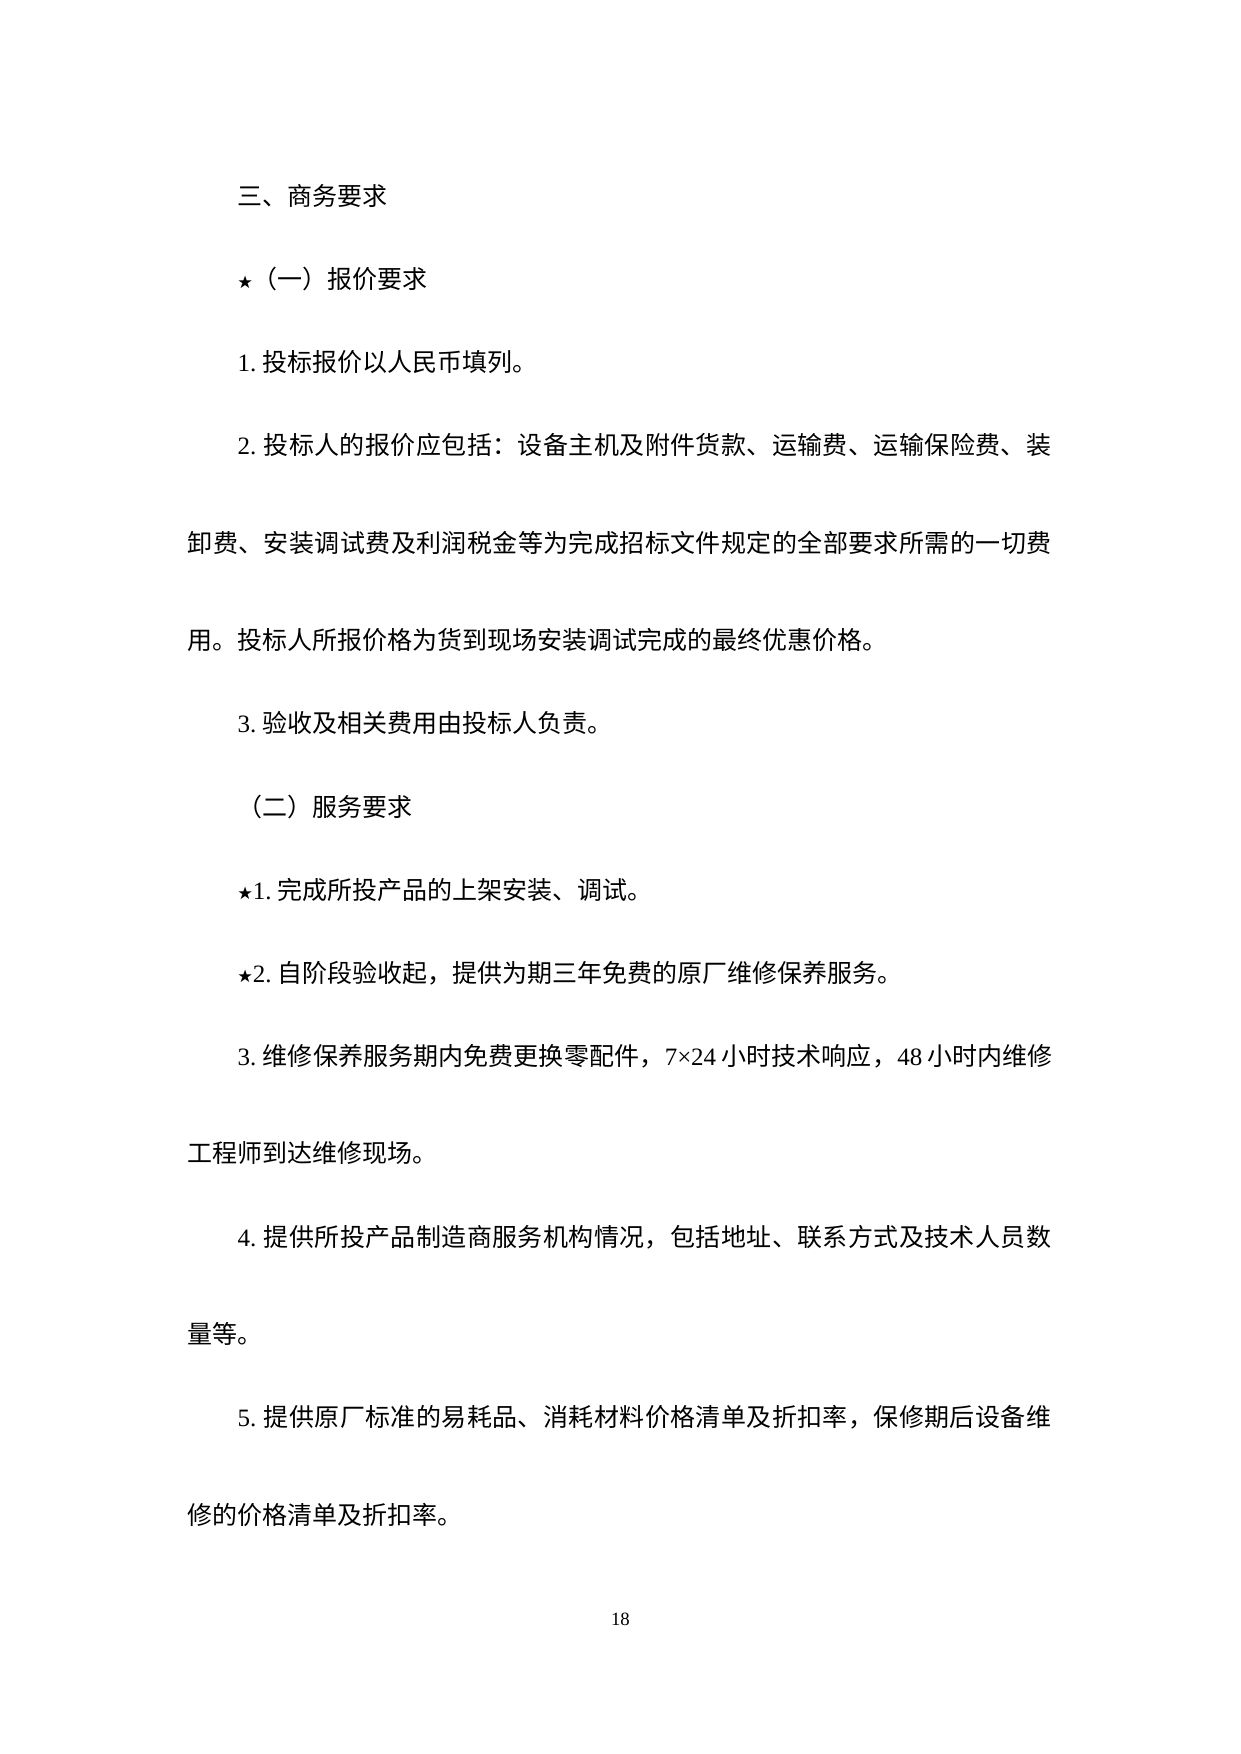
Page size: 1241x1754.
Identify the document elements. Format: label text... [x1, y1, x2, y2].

text 3. 维修保养服务期内免费更换零配件，7×24小时技术响应，48小时内维修工程师到达维修现场。 [187, 1022, 1053, 1184]
text 5. 提供原厂标准的易耗品、消耗材料价格清单及折扣率，保修期后设备维修的价格清单及折扣率。 [187, 1383, 1053, 1546]
text 三、商务要求 [187, 162, 1053, 227]
text 4. 提供所投产品制造商服务机构情况，包括地址、联系方式及技术人员数量等。 [187, 1203, 1053, 1365]
text 3. 验收及相关费用由投标人负责。 [187, 689, 1053, 754]
text 1. 投标报价以人民币填列。 [187, 328, 1053, 393]
text ★1. 完成所投产品的上架安装、调试。 [187, 856, 1053, 921]
text （二）服务要求 [187, 773, 1053, 838]
text 2. 投标人的报价应包括：设备主机及附件货款、运输费、运输保险费、装卸费、安装调试费及利润税金等为完成招标文件规定的全部要求所需的一切费用。投标人所报价格为货到现场安装调试完成的最终优惠价格。 [187, 411, 1053, 671]
text ★2. 自阶段验收起，提供为期三年免费的原厂维修保养服务。 [187, 939, 1053, 1004]
text ★（一）报价要求 [187, 245, 1053, 310]
